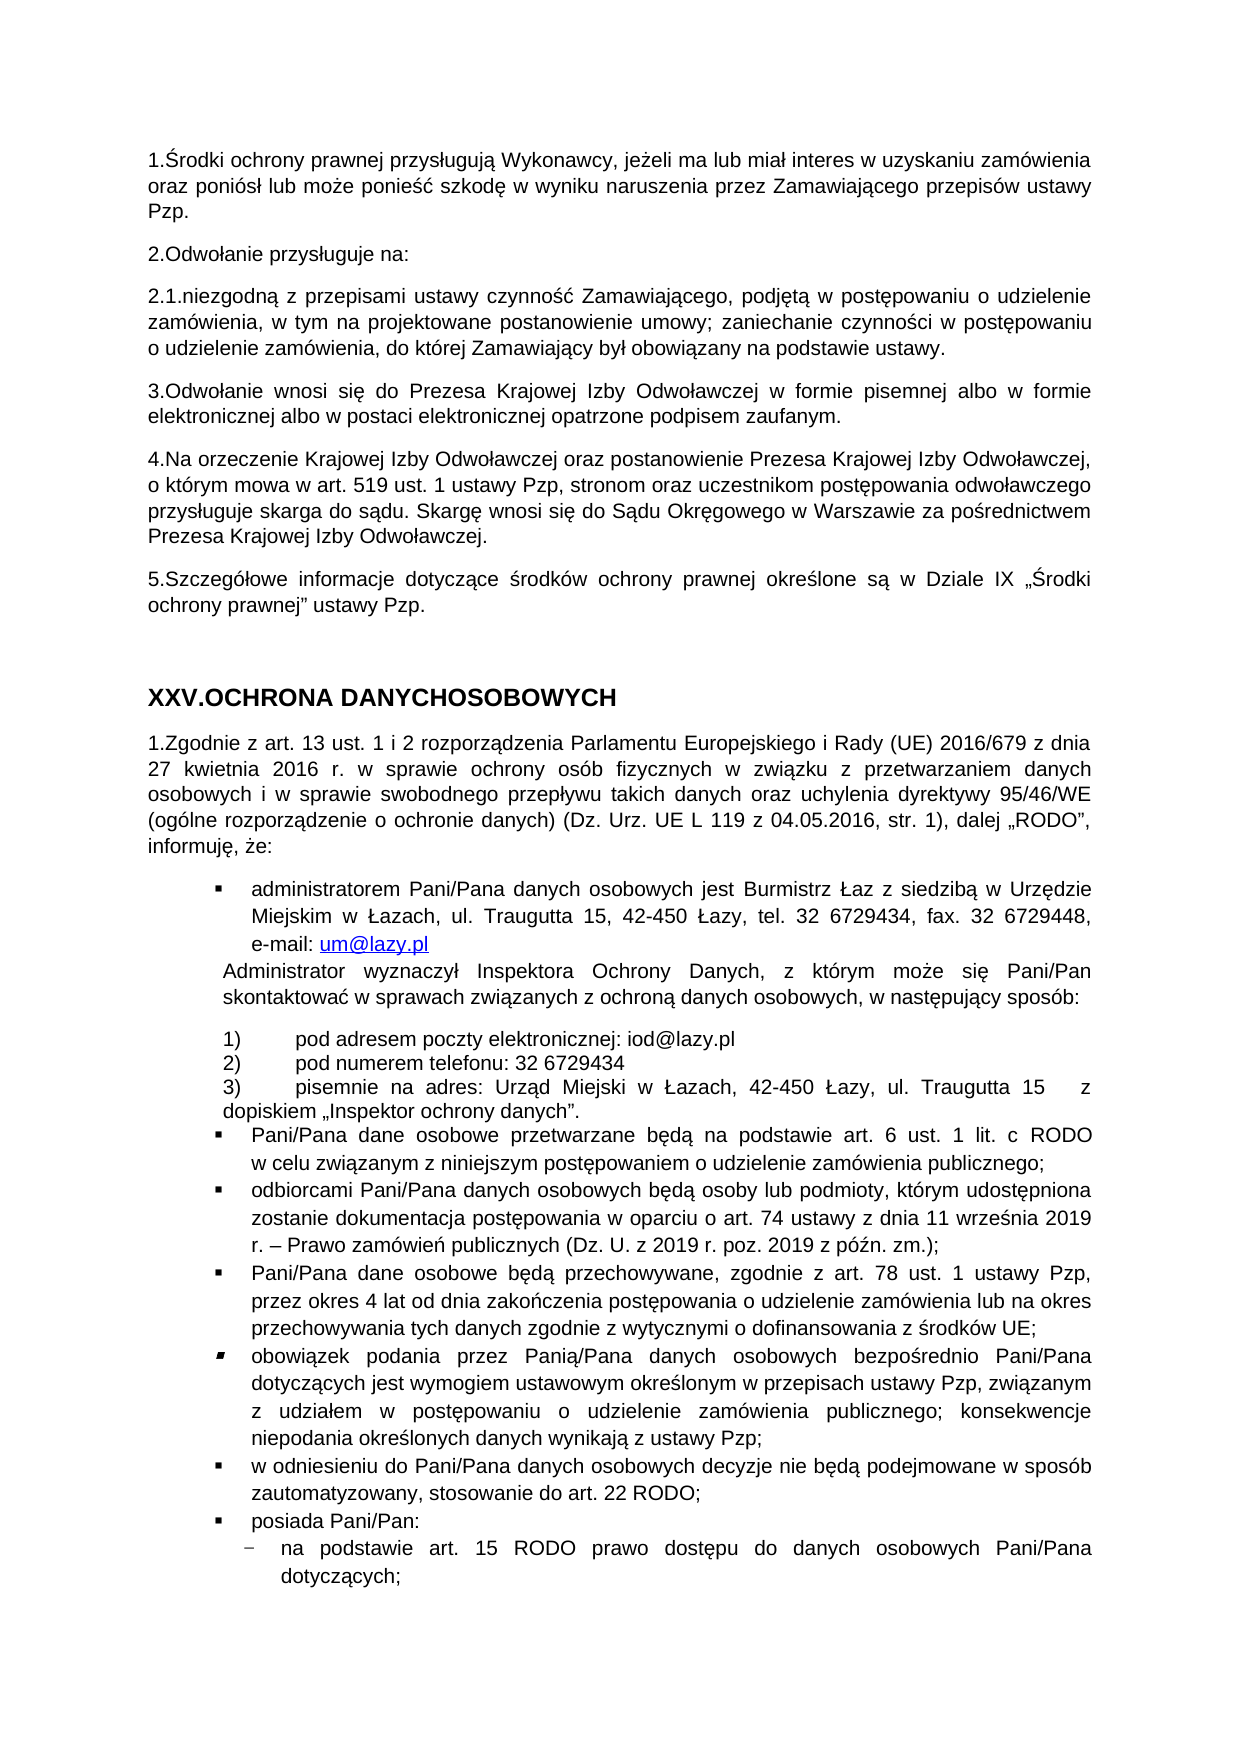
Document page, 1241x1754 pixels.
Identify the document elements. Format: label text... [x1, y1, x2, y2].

text 1.Środki ochrony prawnej przysługują Wykonawcy, jeżeli ma lub miał interes w uzyskaniu zamówienia oraz poniósł lub może ponieść szkodę w wyniku naruszenia przez Zamawiającego przepisów ustawy Pzp. [148, 148, 1093, 223]
list posiada Pani/Pan: [213, 1509, 1093, 1533]
text 4.Na orzeczenie Krajowej Izby Odwoławczej oraz postanowienie Prezesa Krajowej Izby Odwoławczej, o którym mowa w art. 519 ust. 1 ustawy Pzp, stronom oraz uczestnikom postępowania odwoławczego przysługuje skarga do sądu. Skargę wnosi się do Sądu Okręgowego w Warszawie za pośrednictwem Prezesa Krajowej Izby Odwoławczej. [148, 447, 1093, 548]
list na podstawie art. 15 RODO prawo dostępu do danych osobowych Pani/Pana dotyczących; [243, 1536, 1093, 1588]
list 3) pisemnie na adres: Urząd Miejski w Łazach, 42-450 Łazy, ul. Traugutta 15 z dopiskiem „Inspektor ochrony danych”. [223, 1075, 1093, 1123]
list obowiązek podania przez Panią/Pana danych osobowych bezpośrednio Pani/Pana dotyczących jest wymogiem ustawowym określonym w przepisach ustawy Pzp, związanym z udziałem w postępowaniu o udzielenie zamówienia publicznego; konsekwencje niepodania określonych danych wynikają z ustawy Pzp; [213, 1343, 1093, 1450]
text 3.Odwołanie wnosi się do Prezesa Krajowej Izby Odwoławczej w formie pisemnej albo w formie elektronicznej albo w postaci elektronicznej opatrzone podpisem zaufanym. [148, 378, 1093, 428]
list Pani/Pana dane osobowe przetwarzane będą na podstawie art. 6 ust. 1 lit. c RODO w celu związanym z niniejszym postępowaniem o udzielenie zamówienia publicznego; [213, 1123, 1093, 1175]
list Pani/Pana dane osobowe będą przechowywane, zgodnie z art. 78 ust. 1 ustawy Pzp, przez okres 4 lat od dnia zakończenia postępowania o udzielenie zamówienia lub na okres przechowywania tych danych zgodnie z wytycznymi o dofinansowania z środków UE; [213, 1261, 1093, 1340]
text 2.Odwołanie przysługuje na: [148, 242, 1093, 266]
list 2) pod numerem telefonu: 32 6729434 [223, 1051, 1093, 1075]
list 1) pod adresem poczty elektronicznej: iod@lazy.pl [223, 1027, 1093, 1051]
text 1.Zgodnie z art. 13 ust. 1 i 2 rozporządzenia Parlamentu Europejskiego i Rady (UE) 2016/679 z dnia 27 kwietnia 2016 r. w sprawie ochrony osób fizycznych w związku z przetwarzaniem danych osobowych i w sprawie swobodnego przepływu takich danych oraz uchylenia dyrektywy 95/46/WE (ogólne rozporządzenie o ochronie danych) (Dz. Urz. UE L 119 z 04.05.2016, str. 1), dalej „RODO”, informuję, że: [148, 731, 1093, 858]
text XXV.OCHRONA DANYCHOSOBOWYCH [148, 683, 1093, 712]
text Administrator wyznaczył Inspektora Ochrony Danych, z którym może się Pani/Pan skontaktować w sprawach związanych z ochroną danych osobowych, w następujący sposób: [223, 959, 1093, 1009]
list odbiorcami Pani/Pana danych osobowych będą osoby lub podmioty, którym udostępniona zostanie dokumentacja postępowania w oparciu o art. 74 ustawy z dnia 11 września 2019 r. – Prawo zamówień publicznych (Dz. U. z 2019 r. poz. 2019 z późn. zm.); [213, 1178, 1093, 1257]
text 2.1.niezgodną z przepisami ustawy czynność Zamawiającego, podjętą w postępowaniu o udzielenie zamówienia, w tym na projektowane postanowienie umowy; zaniechanie czynności w postępowaniu o udzielenie zamówienia, do której Zamawiający był obowiązany na podstawie ustawy. [148, 284, 1093, 360]
list w odniesieniu do Pani/Pana danych osobowych decyzje nie będą podejmowane w sposób zautomatyzowany, stosowanie do art. 22 RODO; [213, 1453, 1093, 1505]
text 5.Szczegółowe informacje dotyczące środków ochrony prawnej określone są w Dziale IX „Środki ochrony prawnej” ustawy Pzp. [148, 567, 1093, 617]
list administratorem Pani/Pana danych osobowych jest Burmistrz Łaz z siedzibą w Urzędzie Miejskim w Łazach, ul. Traugutta 15, 42-450 Łazy, tel. 32 6729434, fax. 32 6729448, e-mail: um@lazy.pl [213, 876, 1093, 955]
